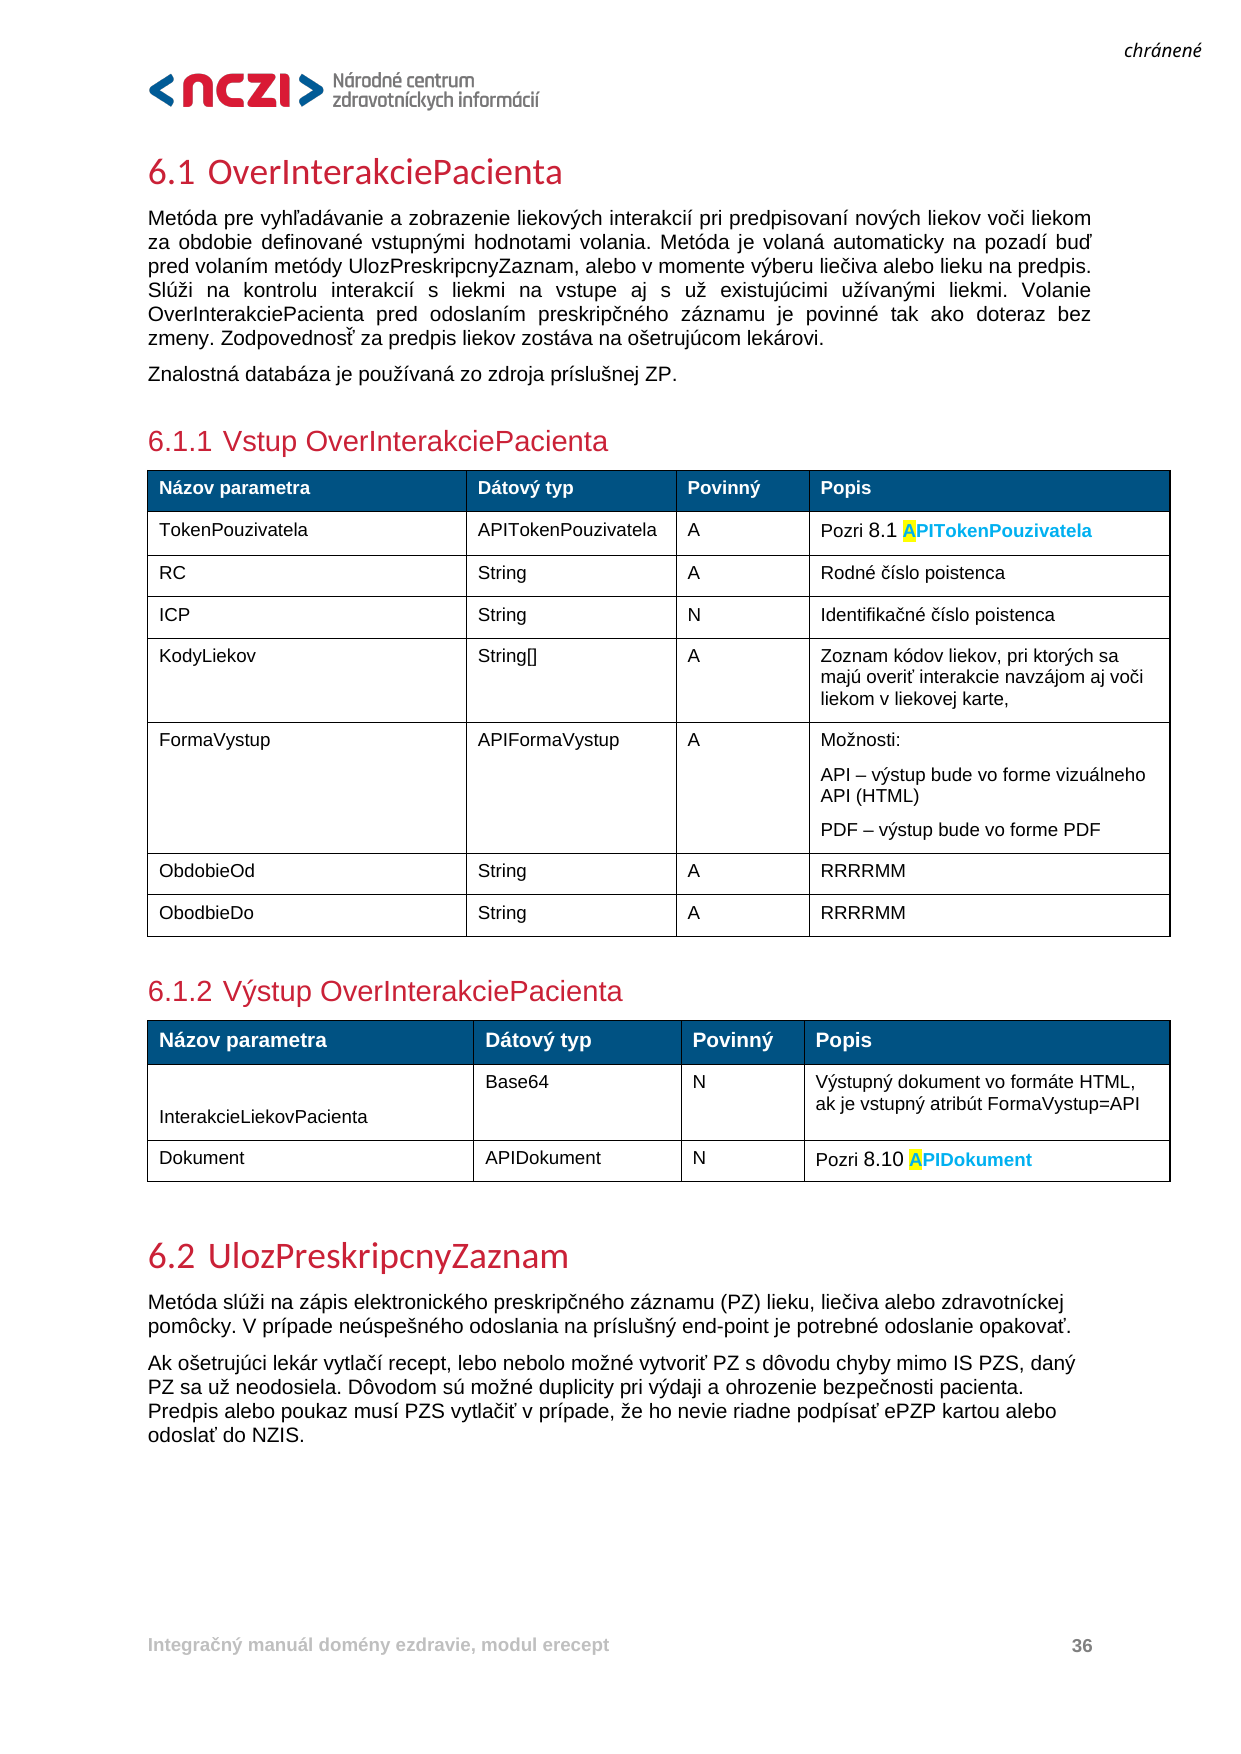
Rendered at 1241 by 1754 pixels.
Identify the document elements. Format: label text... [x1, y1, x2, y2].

table_cell A [677, 512, 809, 555]
table_header Dátový typ [467, 471, 676, 511]
table_header Názov parametra [148, 471, 466, 511]
table_cell APITokenPouzivatela [467, 512, 676, 555]
table_cell Base64 [474, 1065, 681, 1139]
table_cell A [677, 556, 809, 596]
text Vstup OverInterakciePacienta [148, 424, 1093, 457]
table_header Dátový typ [474, 1021, 681, 1064]
table_cell Dokument [148, 1141, 473, 1181]
table_cell A [677, 854, 809, 894]
table_cell APIDokument [474, 1141, 681, 1181]
table_cell Výstupný dokument vo formáte HTML, ak je vstupný atribút FormaVystup=API [805, 1065, 1169, 1139]
text OverInterakciePacienta [148, 148, 1093, 193]
picture [137, 58, 552, 124]
table_cell KodyLiekov [148, 639, 466, 722]
table_header Popis [810, 471, 1169, 511]
table_cell APIFormaVystup [467, 723, 676, 853]
table_cell String [467, 597, 676, 637]
table_header Názov parametra [148, 1021, 473, 1064]
table_cell N [677, 597, 809, 637]
table_cell Identifikačné číslo poistenca [810, 597, 1169, 637]
text Metóda slúži na zápis elektronického preskripčného záznamu (PZ) lieku, liečiva alebo zdravotníckej pomôcky. V prípade neúspešného odoslania na príslušný end-point je potrebné odoslanie opakovať. [148, 1290, 1093, 1338]
table_header Povinný [677, 471, 809, 511]
table_cell String [467, 854, 676, 894]
text Výstup OverInterakciePacienta [148, 974, 1093, 1008]
table_cell RC [148, 556, 466, 596]
table_cell Pozri 8.1 APITokenPouzivatela [810, 512, 1169, 555]
table_cell Možnosti: API – výstup bude vo forme vizuálneho API (HTML) PDF – výstup bude vo forme PDF [810, 723, 1169, 853]
text Metóda pre vyhľadávanie a zobrazenie liekových interakcií pri predpisovaní nových liekov voči liekom za obdobie definované vstupnými hodnotami volania. Metóda je volaná automaticky na pozadí buď pred volaním metódy UlozPreskripcnyZaznam, alebo v momente výberu liečiva alebo lieku na predpis. Slúži na kontrolu interakcií s liekmi na vstupe aj s už existujúcimi užívanými liekmi. Volanie OverInterakciePacienta pred odoslaním preskripčného záznamu je povinné tak ako doteraz bez zmeny. Zodpovednosť̌ za predpis liekov zostáva na ošetrujúcom lekárovi. [148, 206, 1093, 350]
table_cell Zoznam kódov liekov, pri ktorých sa majú overiť interakcie navzájom aj voči liekom v liekovej karte, [810, 639, 1169, 722]
table_cell A [677, 895, 809, 936]
table_cell TokenPouzivatela [148, 512, 466, 555]
table_cell ObdobieOd [148, 854, 466, 894]
text Znalostná databáza je používaná zo zdroja príslušnej ZP. [148, 362, 1093, 386]
text UlozPreskripcnyZaznam [148, 1232, 1093, 1278]
text Ak ošetrujúci lekár vytlačí recept, lebo nebolo možné vytvoriť PZ s dôvodu chyby mimo IS PZS, daný PZ sa už neodosiela. Dôvodom sú možné duplicity pri výdaji a ohrozenie bezpečnosti pacienta. Predpis alebo poukaz musí PZS vytlačiť v prípade, že ho nevie riadne podpísať ePZP kartou alebo odoslať do NZIS. [148, 1351, 1093, 1446]
table_cell RRRRMM [810, 854, 1169, 894]
table_cell N [682, 1065, 804, 1139]
table_cell ObodbieDo [148, 895, 466, 936]
table_cell N [682, 1141, 804, 1181]
table_cell Rodné číslo poistenca [810, 556, 1169, 596]
table_cell A [677, 723, 809, 853]
table_cell String[] [467, 639, 676, 722]
table_cell FormaVystup [148, 723, 466, 853]
table_cell InterakcieLiekovPacienta [148, 1065, 473, 1139]
table_cell ICP [148, 597, 466, 637]
table_cell String [467, 895, 676, 936]
table_header Popis [805, 1021, 1169, 1064]
table_header Povinný [682, 1021, 804, 1064]
table_cell Pozri 8.10 APIDokument [805, 1141, 1169, 1181]
table_cell RRRRMM [810, 895, 1169, 936]
table_cell A [677, 639, 809, 722]
table_cell String [467, 556, 676, 596]
